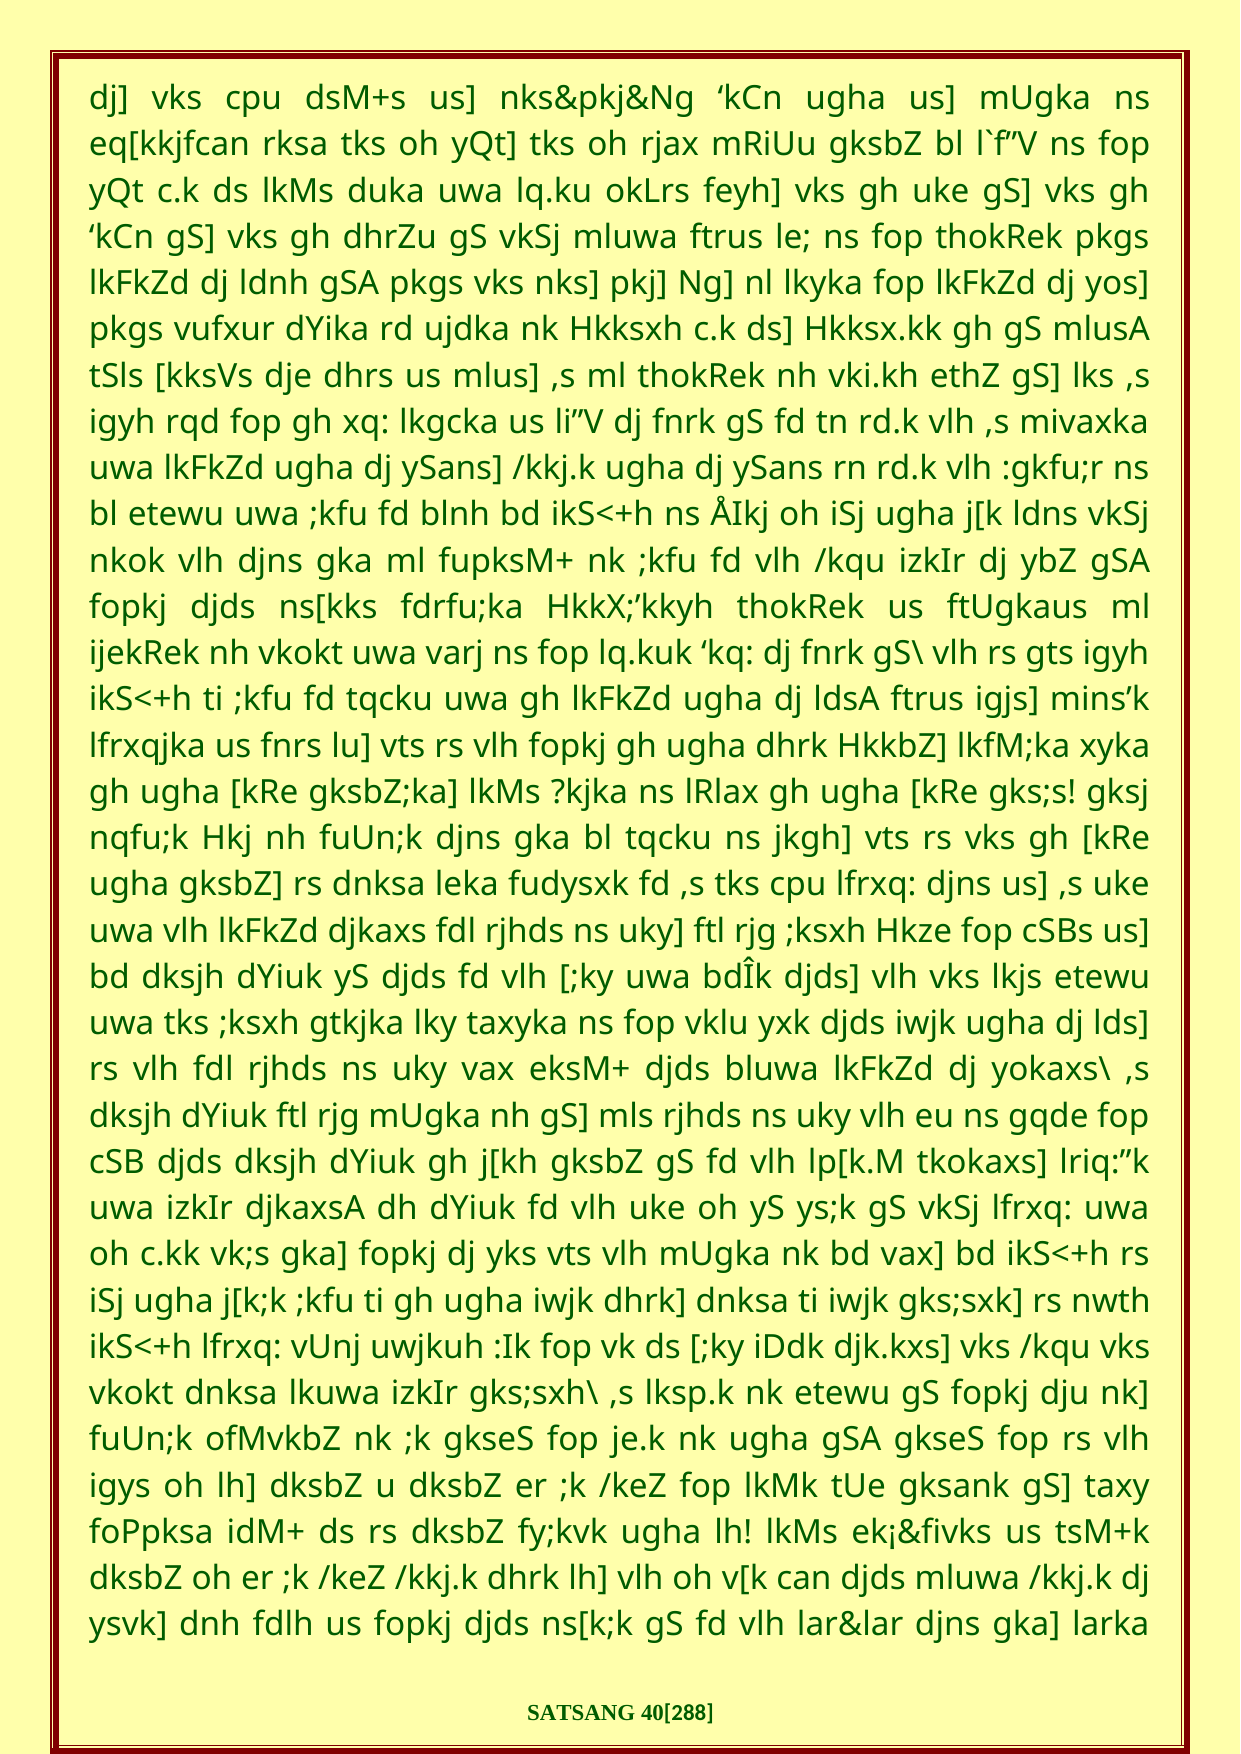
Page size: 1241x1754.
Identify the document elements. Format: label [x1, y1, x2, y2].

text [89, 74, 1152, 1646]
